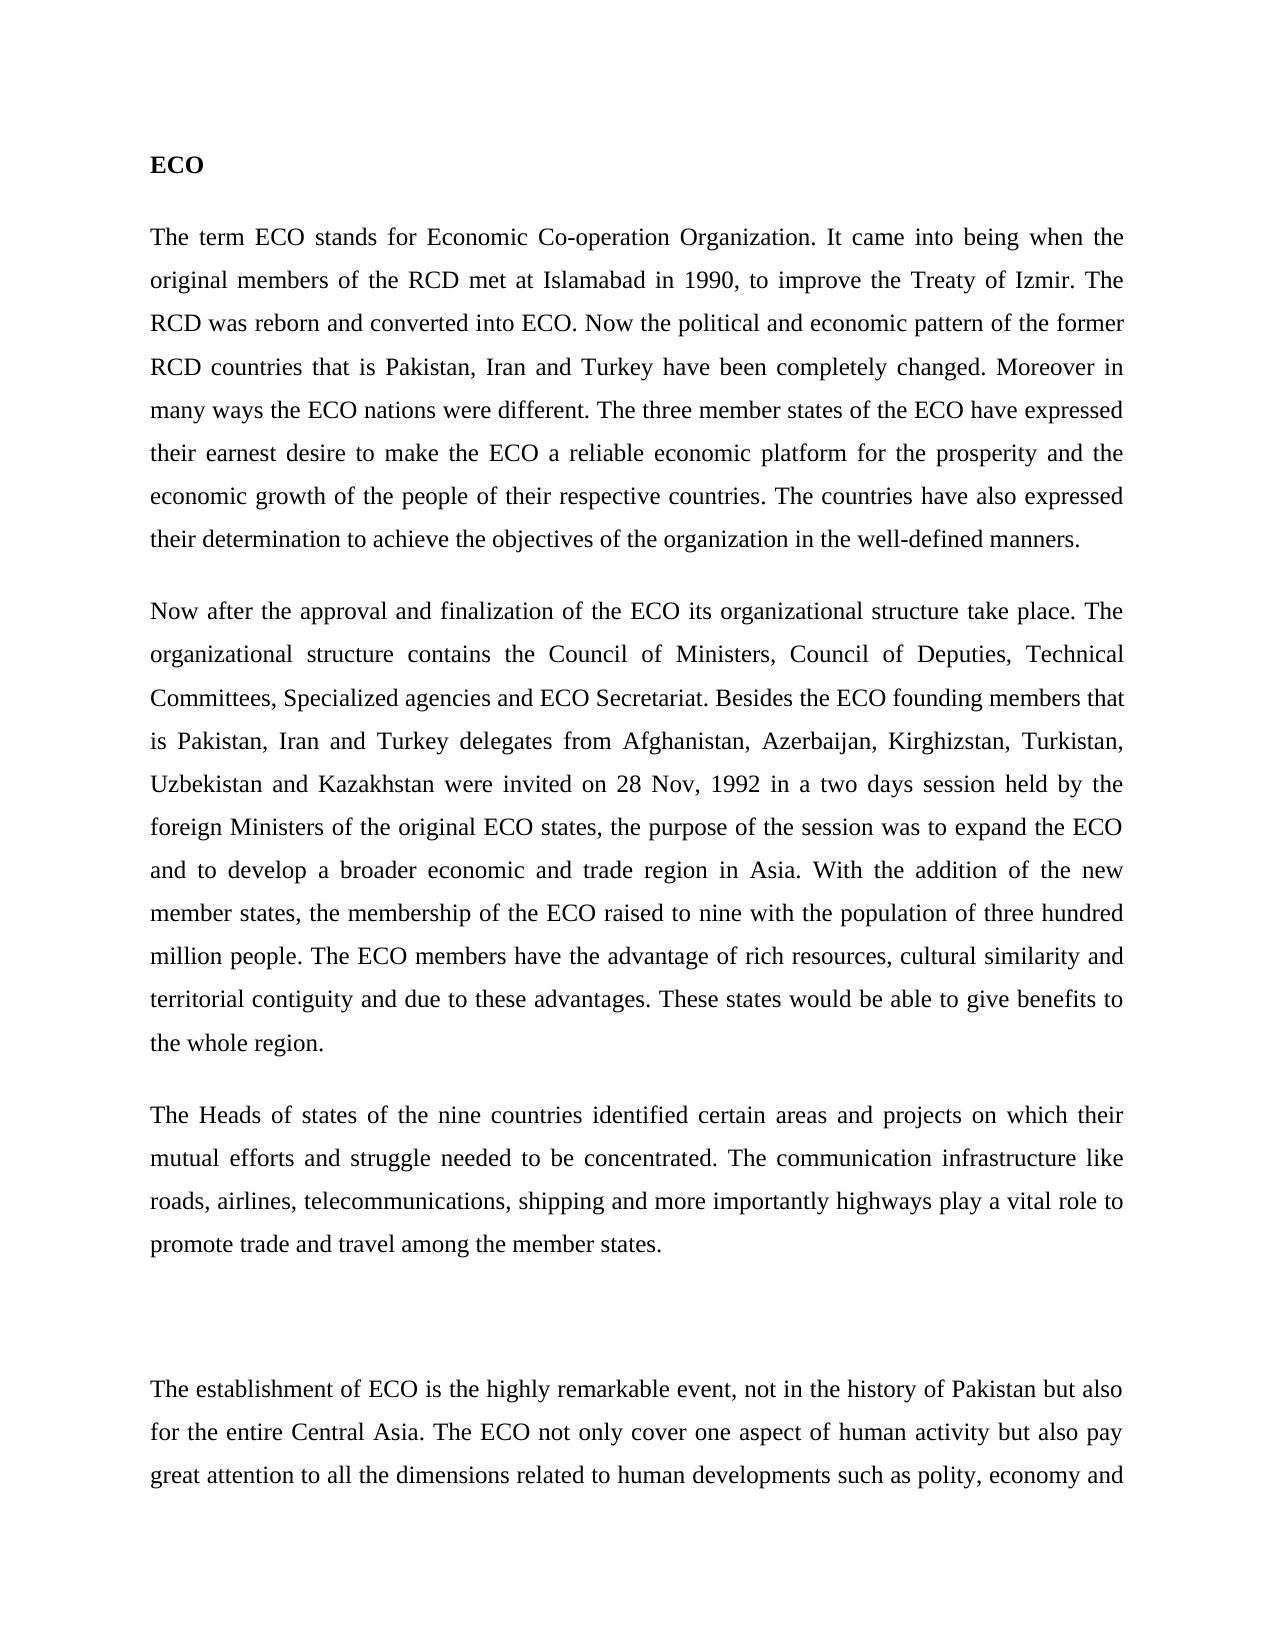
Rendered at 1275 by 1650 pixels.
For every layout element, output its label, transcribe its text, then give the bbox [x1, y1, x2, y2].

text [150, 1374, 1125, 1489]
text ECO [150, 150, 1125, 179]
text The term ECO stands for Economic Co-operation Organization. It came into being when the original members of the RCD met at Islamabad in 1990, to improve the Treaty of Izmir. The RCD was reborn and converted into ECO. Now the political and economic pattern of the former RCD countries that is Pakistan, Iran and Turkey have been completely changed. Moreover in many ways the ECO nations were different. The three member states of the ECO have expressed their earnest desire to make the ECO a reliable economic platform for the prosperity and the economic growth of the people of their respective countries. The countries have also expressed their determination to achieve the objectives of the organization in the well-defined manners. [150, 222, 1125, 553]
text The Heads of states of the nine countries identified certain areas and projects on which their mutual efforts and struggle needed to be concentrated. The communication infrastructure like roads, airlines, telecommunications, shipping and more importantly highways play a vital role to promote trade and travel among the member states. [150, 1100, 1125, 1258]
text Now after the approval and finalization of the ECO its organizational structure take place. The organizational structure contains the Council of Ministers, Council of Deputies, Technical Committees, Specialized agencies and ECO Secretariat. Besides the ECO founding members that is Pakistan, Iran and Turkey delegates from Afghanistan, Azerbaijan, Kirghizstan, Turkistan, Uzbekistan and Kazakhstan were invited on 28 Nov, 1992 in a two days session held by the foreign Ministers of the original ECO states, the purpose of the session was to expand the ECO and to develop a broader economic and trade region in Asia. With the addition of the new member states, the membership of the ECO raised to nine with the population of three hundred million people. The ECO members have the advantage of rich resources, cultural similarity and territorial contiguity and due to these advantages. These states would be able to give benefits to the whole region. [150, 596, 1125, 1056]
